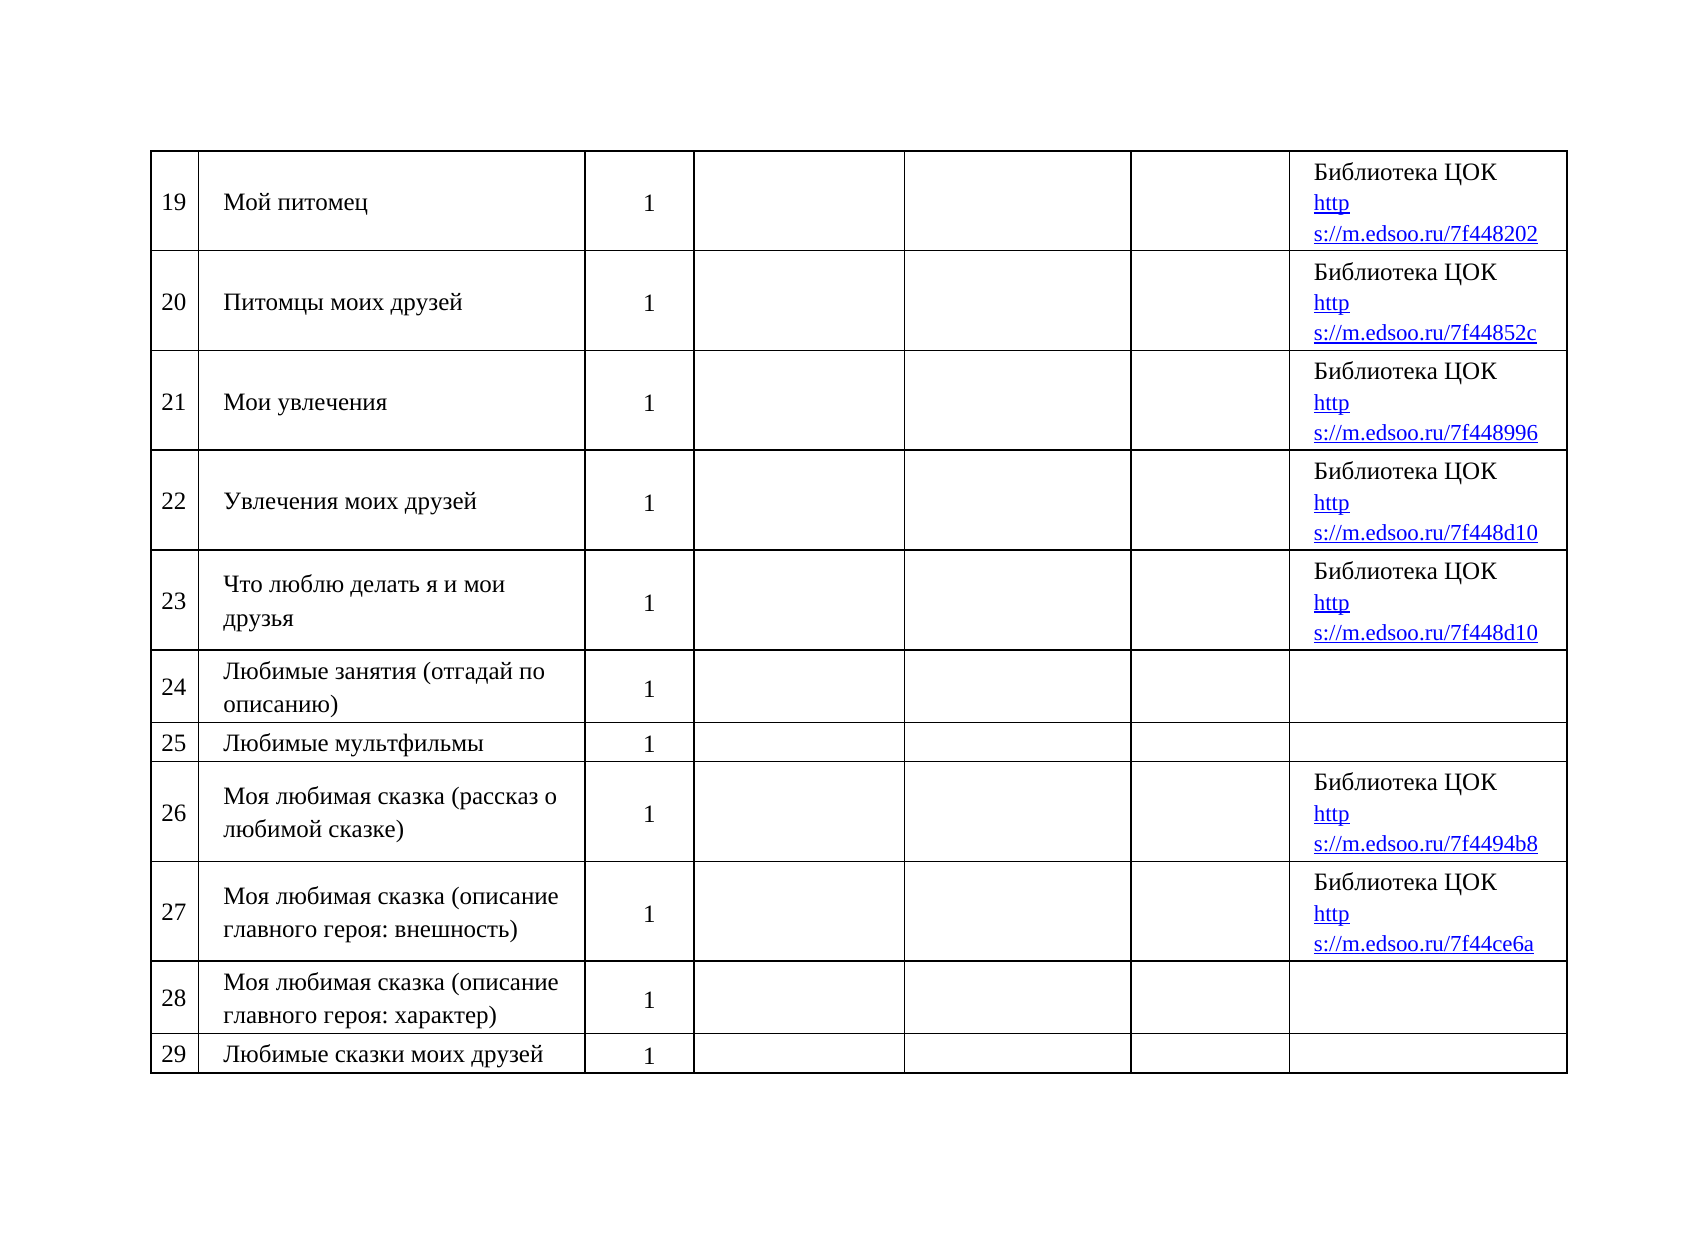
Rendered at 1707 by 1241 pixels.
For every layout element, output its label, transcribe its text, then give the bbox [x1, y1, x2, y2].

table_cell Питомцы моих друзей [199, 251, 584, 349]
table_cell [1290, 1034, 1566, 1072]
table_cell [695, 1034, 904, 1072]
table_cell 19 [152, 152, 198, 250]
table_cell Моя любимая сказка (рассказ о любимой сказке) [199, 762, 584, 861]
table_cell 1 [586, 451, 693, 549]
table_cell 25 [152, 723, 198, 761]
table_cell 1 [586, 723, 693, 761]
table_cell 1 [586, 862, 693, 960]
table_cell [905, 152, 1130, 250]
table_cell [695, 351, 904, 449]
table_cell 1 [586, 351, 693, 449]
table_cell Любимые мультфильмы [199, 723, 584, 761]
table_cell 22 [152, 451, 198, 549]
table_cell [1132, 451, 1289, 549]
table_cell [1132, 862, 1289, 960]
table_cell 1 [586, 1034, 693, 1072]
table_cell [695, 723, 904, 761]
table_cell Библиотека ЦОК https://m.edsoo.ru/7f448d10 [1290, 551, 1566, 649]
table_cell [905, 862, 1130, 960]
table_cell [905, 723, 1130, 761]
table_cell [1132, 1034, 1289, 1072]
table_cell [1290, 723, 1566, 761]
table_cell Библиотека ЦОК https://m.edsoo.ru/7f448d10 [1290, 451, 1566, 549]
table_cell 26 [152, 762, 198, 861]
table_cell [905, 1034, 1130, 1072]
table_cell [695, 962, 904, 1033]
table_cell [905, 962, 1130, 1033]
table_cell 20 [152, 251, 198, 349]
table_cell Любимые сказки моих друзей [199, 1034, 584, 1072]
table_cell [905, 551, 1130, 649]
table_cell 23 [152, 551, 198, 649]
table_cell [905, 251, 1130, 349]
table_cell 1 [586, 152, 693, 250]
table_cell Увлечения моих друзей [199, 451, 584, 549]
table_cell [695, 651, 904, 721]
table_cell Моя любимая сказка (описание главного героя: характер) [199, 962, 584, 1033]
table_cell 1 [586, 962, 693, 1033]
table_cell [1132, 651, 1289, 721]
table_cell Библиотека ЦОК https://m.edsoo.ru/7f448996 [1290, 351, 1566, 449]
table_cell 1 [586, 551, 693, 649]
table_cell Любимые занятия (отгадай по описанию) [199, 651, 584, 721]
table_cell 1 [586, 251, 693, 349]
table_cell [1132, 551, 1289, 649]
table_cell 29 [152, 1034, 198, 1072]
table_cell Библиотека ЦОК https://m.edsoo.ru/7f44852c [1290, 251, 1566, 349]
table_cell [905, 762, 1130, 861]
table_cell 24 [152, 651, 198, 721]
table_cell [905, 651, 1130, 721]
table_cell Библиотека ЦОК https://m.edsoo.ru/7f44ce6a [1290, 862, 1566, 960]
table_cell 1 [586, 651, 693, 721]
table_cell [695, 862, 904, 960]
table_cell [695, 551, 904, 649]
table_cell [695, 762, 904, 861]
table_cell [695, 152, 904, 250]
table_cell Библиотека ЦОК https://m.edsoo.ru/7f4494b8 [1290, 762, 1566, 861]
table_cell [905, 451, 1130, 549]
table_cell [1132, 762, 1289, 861]
table_cell [1132, 152, 1289, 250]
table_cell Моя любимая сказка (описание главного героя: внешность) [199, 862, 584, 960]
table_cell [1132, 962, 1289, 1033]
table_cell 27 [152, 862, 198, 960]
table_cell [695, 451, 904, 549]
table_cell Мои увлечения [199, 351, 584, 449]
table_cell [1132, 251, 1289, 349]
table_cell Мой питомец [199, 152, 584, 250]
table_cell [1132, 351, 1289, 449]
table_cell Библиотека ЦОК https://m.edsoo.ru/7f448202 [1290, 152, 1566, 250]
table_cell [1290, 651, 1566, 721]
table_cell [695, 251, 904, 349]
table_cell [1290, 962, 1566, 1033]
table_cell [1132, 723, 1289, 761]
table_cell 28 [152, 962, 198, 1033]
table_cell 21 [152, 351, 198, 449]
table_cell Что люблю делать я и мои друзья [199, 551, 584, 649]
table_cell [905, 351, 1130, 449]
table_cell 1 [586, 762, 693, 861]
